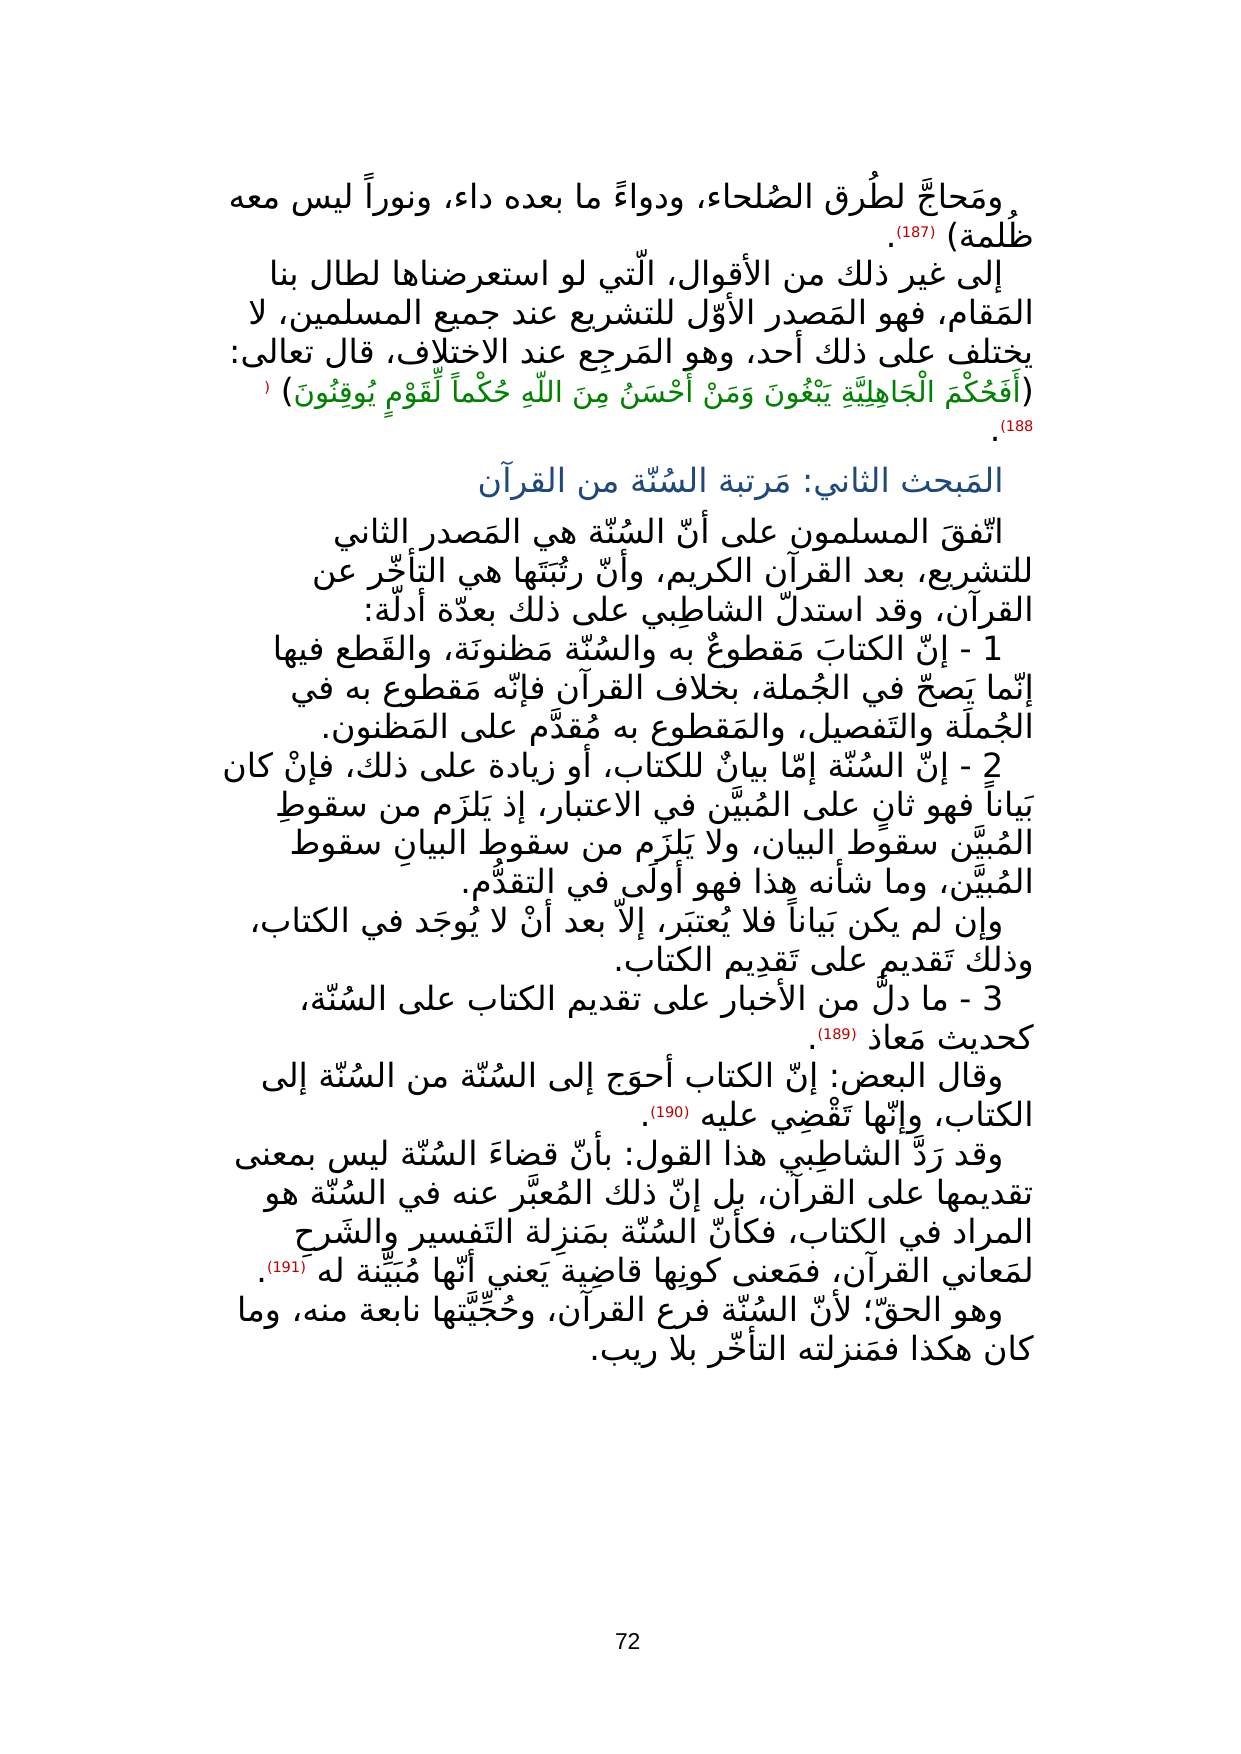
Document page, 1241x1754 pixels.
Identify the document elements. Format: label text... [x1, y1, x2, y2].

text 2 - إنّ السُنّة إمّا بيانٌ للكتاب، أو زيادة على ذلك، فإنْ كان بَياناً فهو ثانٍ على المُبيَّن في الاعتبار، إذ يَلزَم من سقوطِ المُبيَّن سقوط البيان، ولا يَلزَم من سقوط البيانِ سقوط المُبيَّن، وما شأنه هذا فهو أولَى في التقدُّم. [222, 746, 1033, 902]
text اتّفقَ المسلمون على أنّ السُنّة هي المَصدر الثاني للتشريع، بعد القرآن الكريم، وأنّ رتُبَتَها هي التأخّر عن القرآن، وقد استدلّ الشاطِبي على ذلك بعدّة أدلّة: [222, 513, 1033, 629]
text وهو الحقّ؛ لأنّ السُنّة فرع القرآن، وحُجِّيَّتها نابعة منه، وما كان هكذا فمَنزلته التأخّر بلا ريب. [222, 1290, 1033, 1368]
text 3 - ما دلَّ من الأخبار على تقديم الكتاب على السُنّة، كحديث مَعاذ (189). [222, 979, 1033, 1057]
text ومَحاجَّ لطُرق الصُلحاء، ودواءً ما بعده داء، ونوراً ليس معه ظُلمة) (187). [222, 177, 1033, 255]
text وإن لم يكن بَياناً فلا يُعتبَر، إلاّ بعد أنْ لا يُوجَد في الكتاب، وذلك تَقديم على تَقدِيم الكتاب. [222, 902, 1033, 979]
subtitle المَبحث الثاني: مَرتبة السُنّة من القرآن [222, 462, 1033, 501]
text إلى غير ذلك من الأقوال، الّتي لو استعرضناها لطال بنا المَقام، فهو المَصدر الأوّل للتشريع عند جميع المسلمين، لا يختلف على ذلك أحد، وهو المَرجِع عند الاختلاف، قال تعالى: (أَفَحُكْمَ الْجَاهِلِيَّةِ يَبْغُونَ وَمَنْ أَحْسَنُ مِنَ اللّهِ حُكْماً لِّقَوْمٍ يُوقِنُونَ) (188). [222, 255, 1033, 449]
text وقد رَدَّ الشاطِبي هذا القول: بأنّ قضاءَ السُنّة ليس بمعنى تقديمها على القرآن، بل إنّ ذلك المُعبَّر عنه في السُنّة هو المراد في الكتاب، فكأنّ السُنّة بمَنزِلة التَفسير والشَرحِ لمَعاني القرآن، فمَعنى كونِها قاضِية يَعني أنّها مُبَيِّنة له (191). [222, 1135, 1033, 1290]
text وقال البعض: إنّ الكتاب أحوَج إلى السُنّة من السُنّة إلى الكتاب، وإنّها تَقْضِي عليه (190). [222, 1057, 1033, 1135]
text 1 - إنّ الكتابَ مَقطوعٌ به والسُنّة مَظنونَة، والقَطع فيها إنّما يَصحّ في الجُملة، بخلاف القرآن فإنّه مَقطوع به في الجُملَة والتَفصيل، والمَقطوع به مُقدَّم على المَظنون. [222, 629, 1033, 746]
